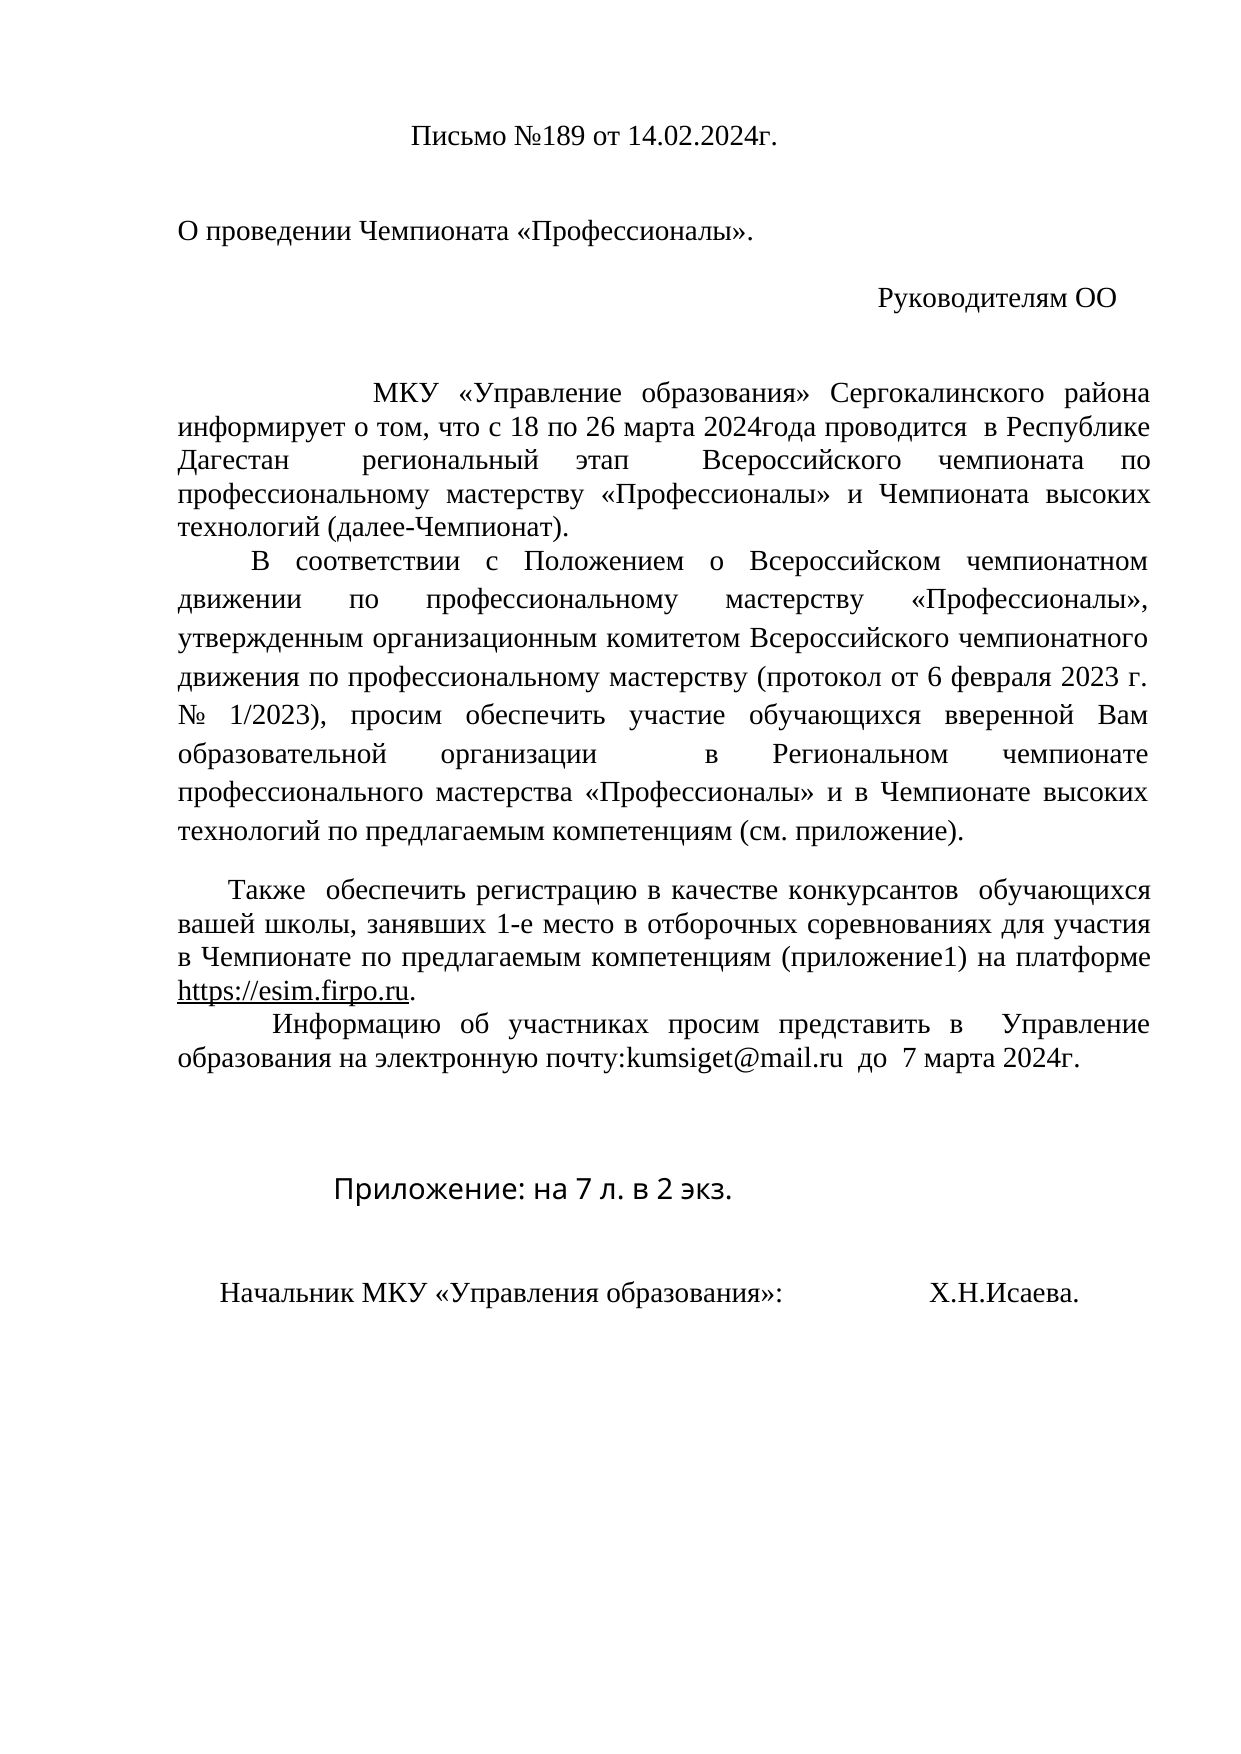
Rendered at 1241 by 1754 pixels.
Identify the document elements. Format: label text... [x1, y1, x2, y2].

text Также обеспечить регистрацию в качестве конкурсантов обучающихся вашей школы, занявших 1-е место в отборочных соревнованиях для участия в Чемпионате по предлагаемым компетенциям (приложение1) на платформе https://esim.firpo.ru. [177, 872, 1152, 1006]
text МКУ «Управление образования» Сергокалинского района информирует о том, что с 18 по 26 марта 2024года проводится в Республике Дагестан региональный этап Всероссийского чемпионата по профессиональному мастерству «Профессионалы» и Чемпионата высоких технологий (далее-Чемпионат). [177, 375, 1152, 543]
text Начальник МКУ «Управления образования»: Х.Н.Исаева. [219, 1275, 1152, 1309]
text Информацию об участниках просим представить в Управление образования на электронную почту:kumsiget@mail.ru до 7 марта 2024г. [177, 1006, 1152, 1073]
text Приложение: на 7 л. в 2 экз. [177, 1169, 1152, 1208]
text Руководителям ОО [177, 280, 1152, 314]
text Письмо №189 от 14.02.2024г. [177, 118, 1152, 152]
text В соответствии с Положением о Всероссийском чемпионатном движении по профессиональному мастерству «Профессионалы», утвержденным организационным комитетом Всероссийского чемпионатного движения по профессиональному мастерству (протокол от 6 февраля 2023 г. № 1/2023), просим обеспечить участие обучающихся вверенной Вам образовательной организации в Региональном чемпионате профессионального мастерства «Профессионалы» и в Чемпионате высоких технологий по предлагаемым компетенциям (см. приложение). [178, 543, 1149, 846]
text О проведении Чемпионата «Профессионалы». [177, 213, 1152, 247]
